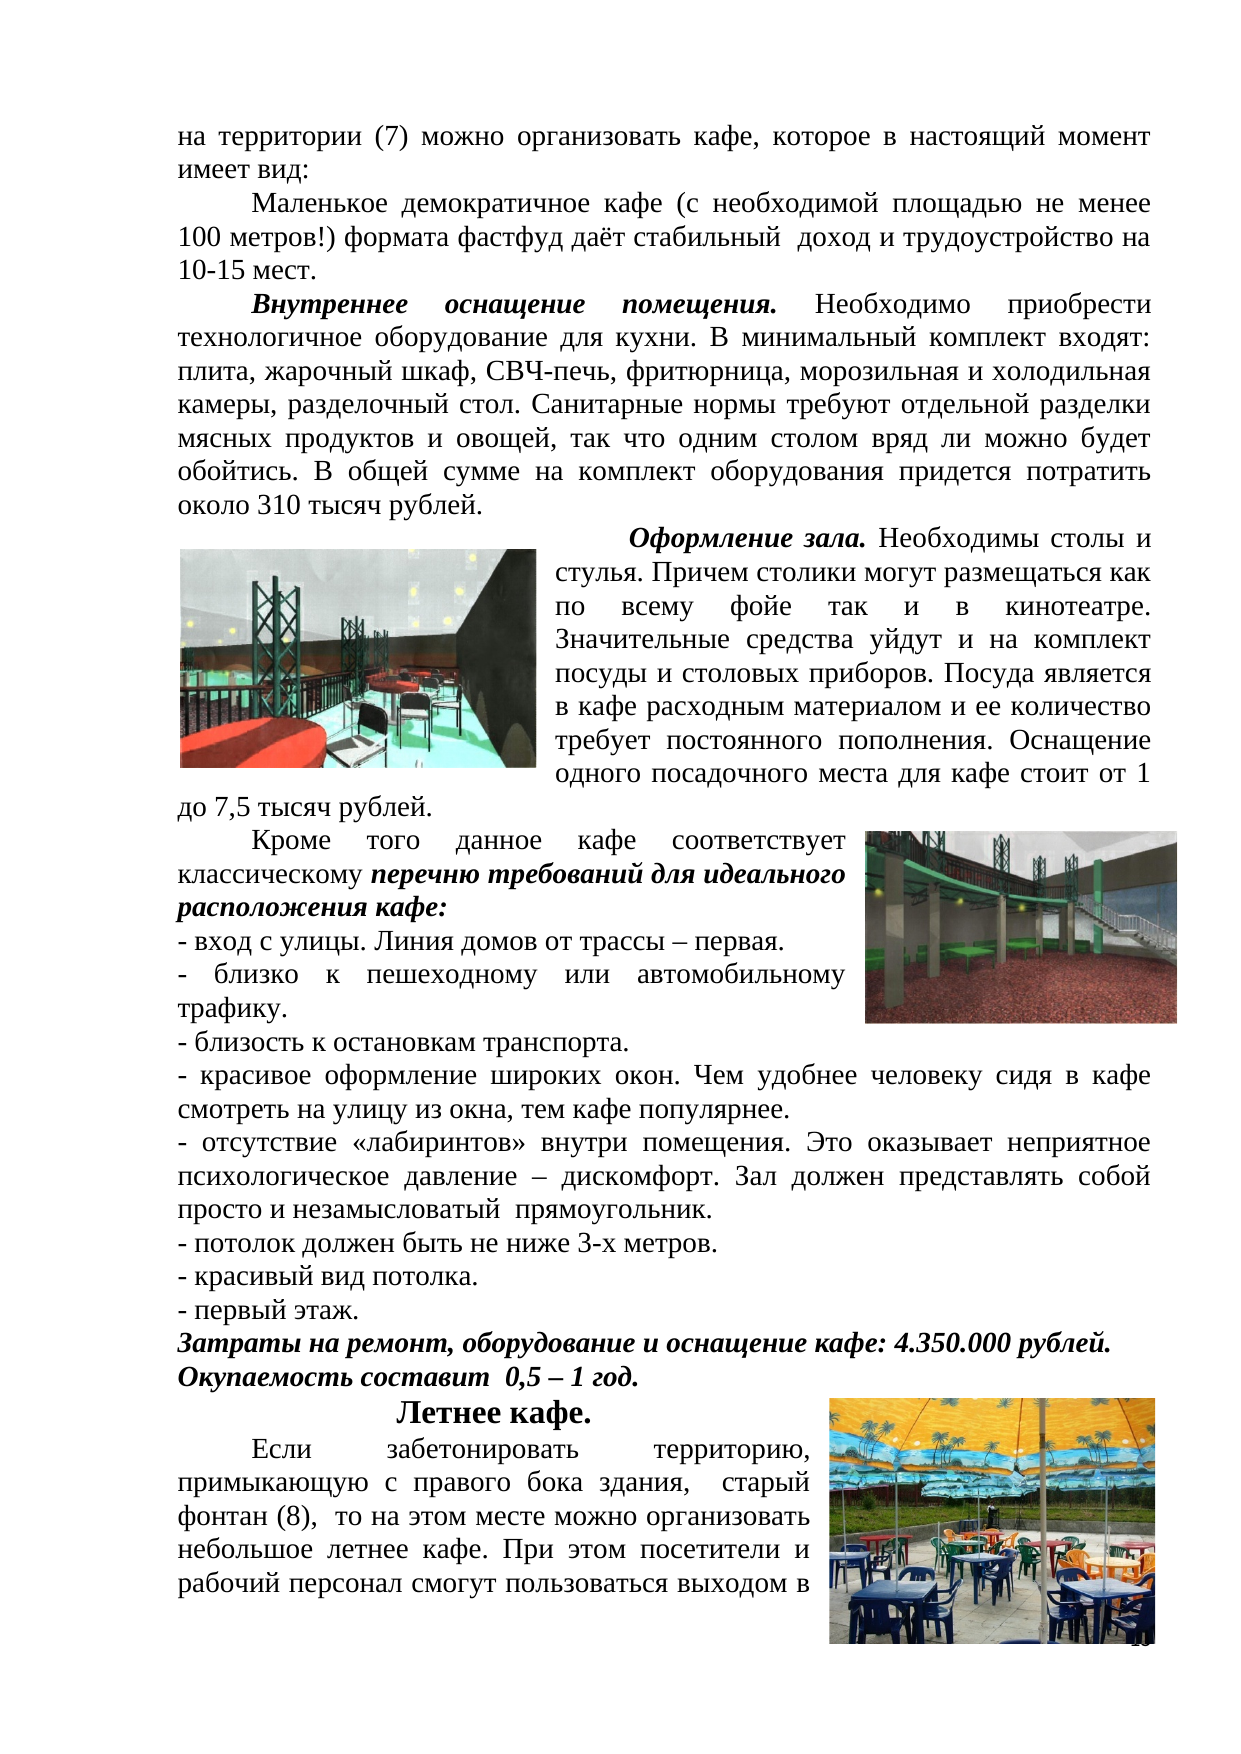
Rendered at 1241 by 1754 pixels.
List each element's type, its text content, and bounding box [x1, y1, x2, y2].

text Окупаемость составит 0,5 – 1 год. [177, 1359, 1152, 1393]
text Затраты на ремонт, оборудование и оснащение кафе: 4.350.000 рублей. [177, 1326, 1152, 1359]
text - первый этаж. [177, 1292, 1152, 1326]
text - красивое оформление широких окон. Чем удобнее человеку сидя в кафе смотреть на улицу из окна, тем кафе популярнее. [177, 1057, 1152, 1124]
text Маленькое демократичное кафе (с необходимой площадью не менее 100 метров!) формата фастфуд даёт стабильный доход и трудоустройство на 10-15 мест. [177, 185, 1152, 286]
text Внутреннее оснащение помещения. Необходимо приобрести технологичное оборудование для кухни. В минимальный комплект входят: плита, жарочный шкаф, СВЧ-печь, фритюрница, морозильная и холодильная камеры, разделочный стол. Санитарные нормы требуют отдельной разделки мясных продуктов и овощей, так что одним столом вряд ли можно будет обойтись. В общей сумме на комплект оборудования придется потратить около 310 тысяч рублей. [177, 286, 1152, 521]
text Для посетителей развлекательного комплекса на территории (7) можно организовать кафе, которое в настоящий момент имеет вид: [177, 118, 1152, 185]
picture [829, 1398, 1156, 1644]
text - отсутствие «лабиринтов» внутри помещения. Это оказывает неприятное психологическое давление – дискомфорт. Зал должен представлять собой просто и незамысловатый прямоугольник. [177, 1124, 1152, 1225]
text Летнее кафе. [177, 1393, 1152, 1431]
text - потолок должен быть не ниже 3-х метров. [177, 1225, 1152, 1258]
text - вход с улицы. Линия домов от трассы – первая. [177, 923, 865, 957]
picture [180, 549, 537, 768]
text - близость к остановкам транспорта. [177, 1024, 1152, 1057]
text Кроме того данное кафе соответствует классическому перечню требований для идеального расположения кафе: [177, 822, 1152, 923]
text - близко к пешеходному или автомобильному трафику. [177, 957, 865, 1024]
text - красивый вид потолка. [177, 1258, 1152, 1292]
picture [865, 831, 1178, 1024]
